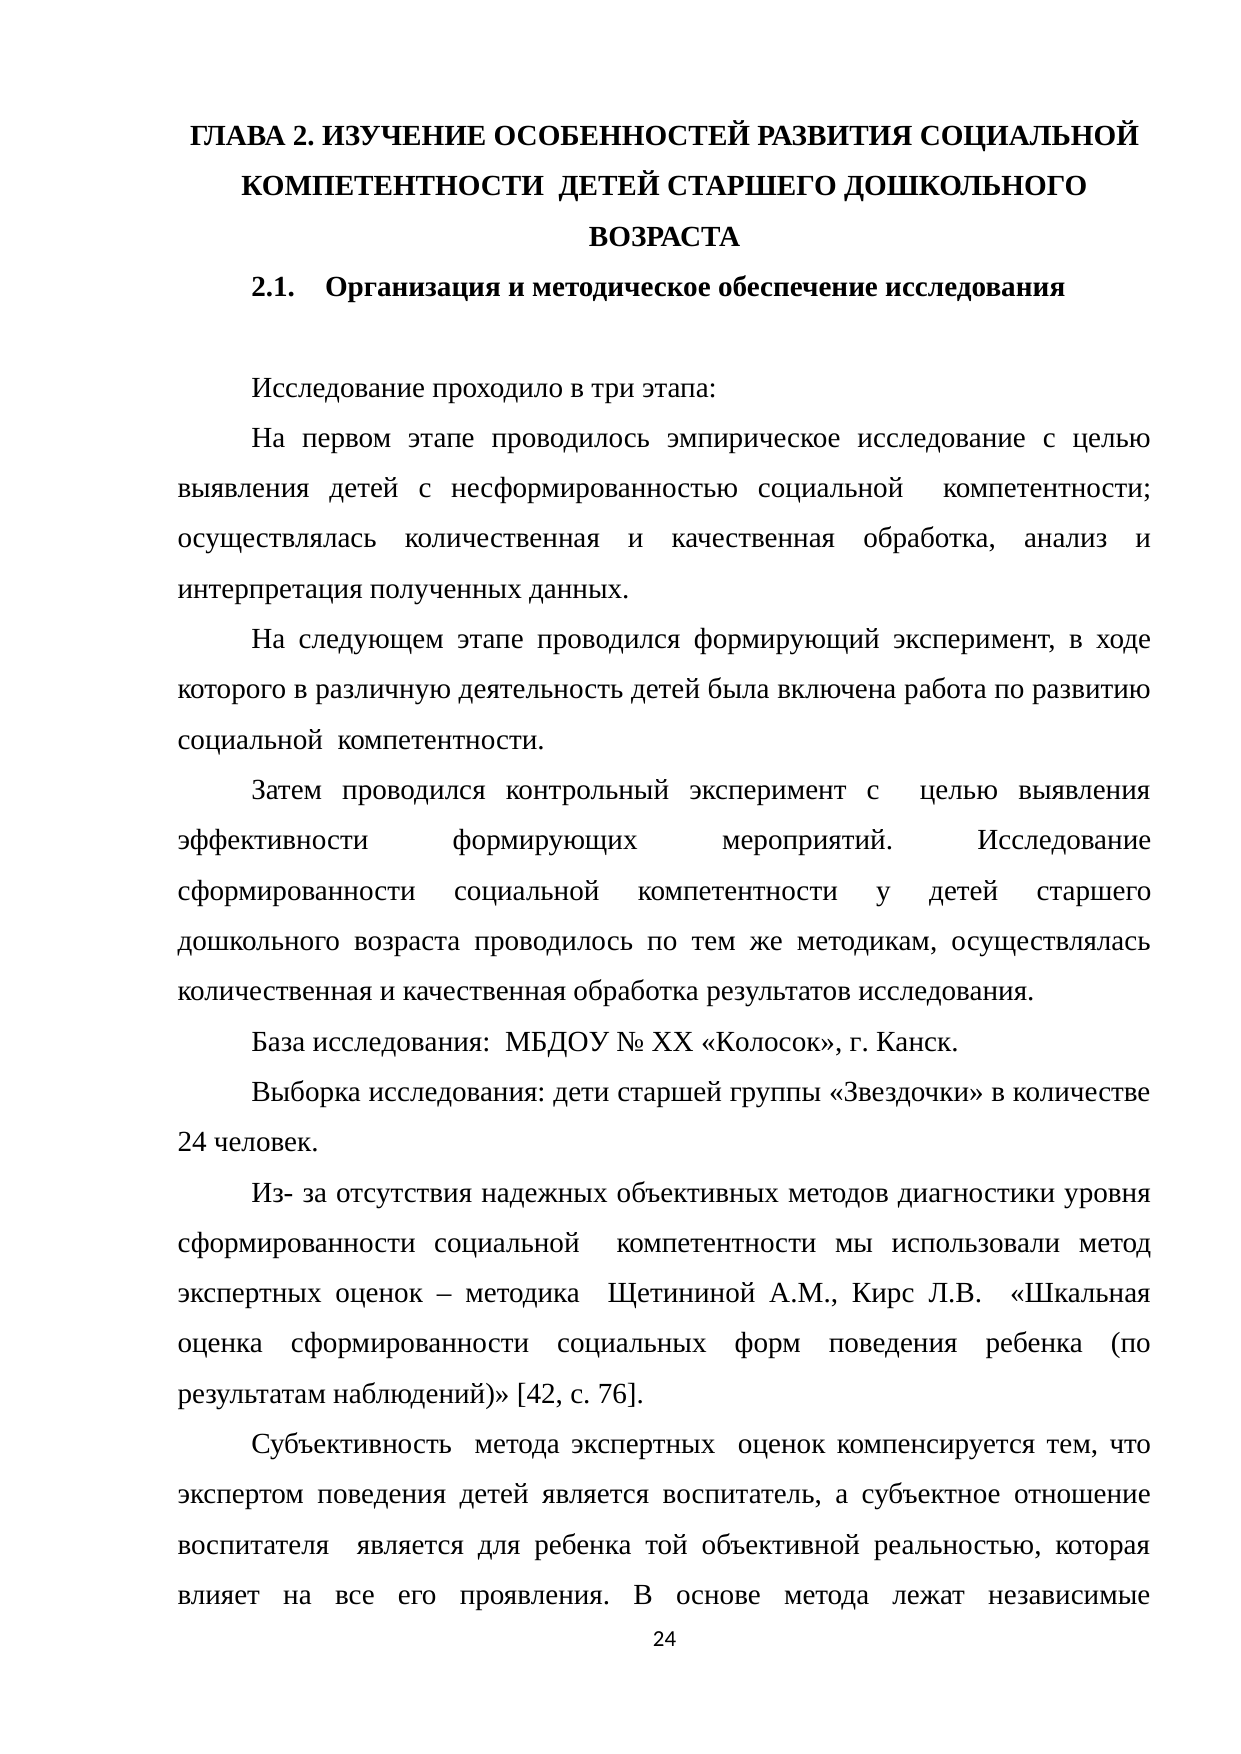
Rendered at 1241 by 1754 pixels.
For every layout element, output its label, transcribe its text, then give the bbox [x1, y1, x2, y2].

list Организация и методическое обеспечение исследования [177, 269, 1152, 303]
text Из- за отсутствия надежных объективных методов диагностики уровня сформированности социальной компетентности мы использовали метод экспертных оценок – методика Щетининой А.М., Кирс Л.В. «Шкальная оценка сформированности социальных форм поведения ребенка (по результатам наблюдений)» [42, с. 76]. [177, 1175, 1152, 1409]
text На первом этапе проводилось эмпирическое исследование с целью выявления детей с несформированностью социальной компетентности; осуществлялась количественная и качественная обработка, анализ и интерпретация полученных данных. [177, 420, 1152, 604]
text Исследование проходило в три этапа: [177, 370, 1152, 403]
text База исследования: МБДОУ № ХХ «Колосок», г. Канск. [177, 1024, 1152, 1057]
text ГЛАВА 2. ИЗУЧЕНИЕ ОСОБЕННОСТЕЙ РАЗВИТИЯ СОЦИАЛЬНОЙ КОМПЕТЕНТНОСТИ ДЕТЕЙ СТАРШЕГО ДОШКОЛЬНОГО ВОЗРАСТА [177, 118, 1152, 252]
text На следующем этапе проводился формирующий эксперимент, в ходе которого в различную деятельность детей была включена работа по развитию социальной компетентности. [177, 621, 1152, 755]
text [177, 1426, 1152, 1611]
text Выборка исследования: дети старшей группы «Звездочки» в количестве 24 человек. [177, 1074, 1152, 1158]
text Затем проводился контрольный эксперимент с целью выявления эффективности формирующих мероприятий. Исследование сформированности социальной компетентности у детей старшего дошкольного возраста проводилось по тем же методикам, осуществлялась количественная и качественная обработка результатов исследования. [177, 772, 1152, 1007]
